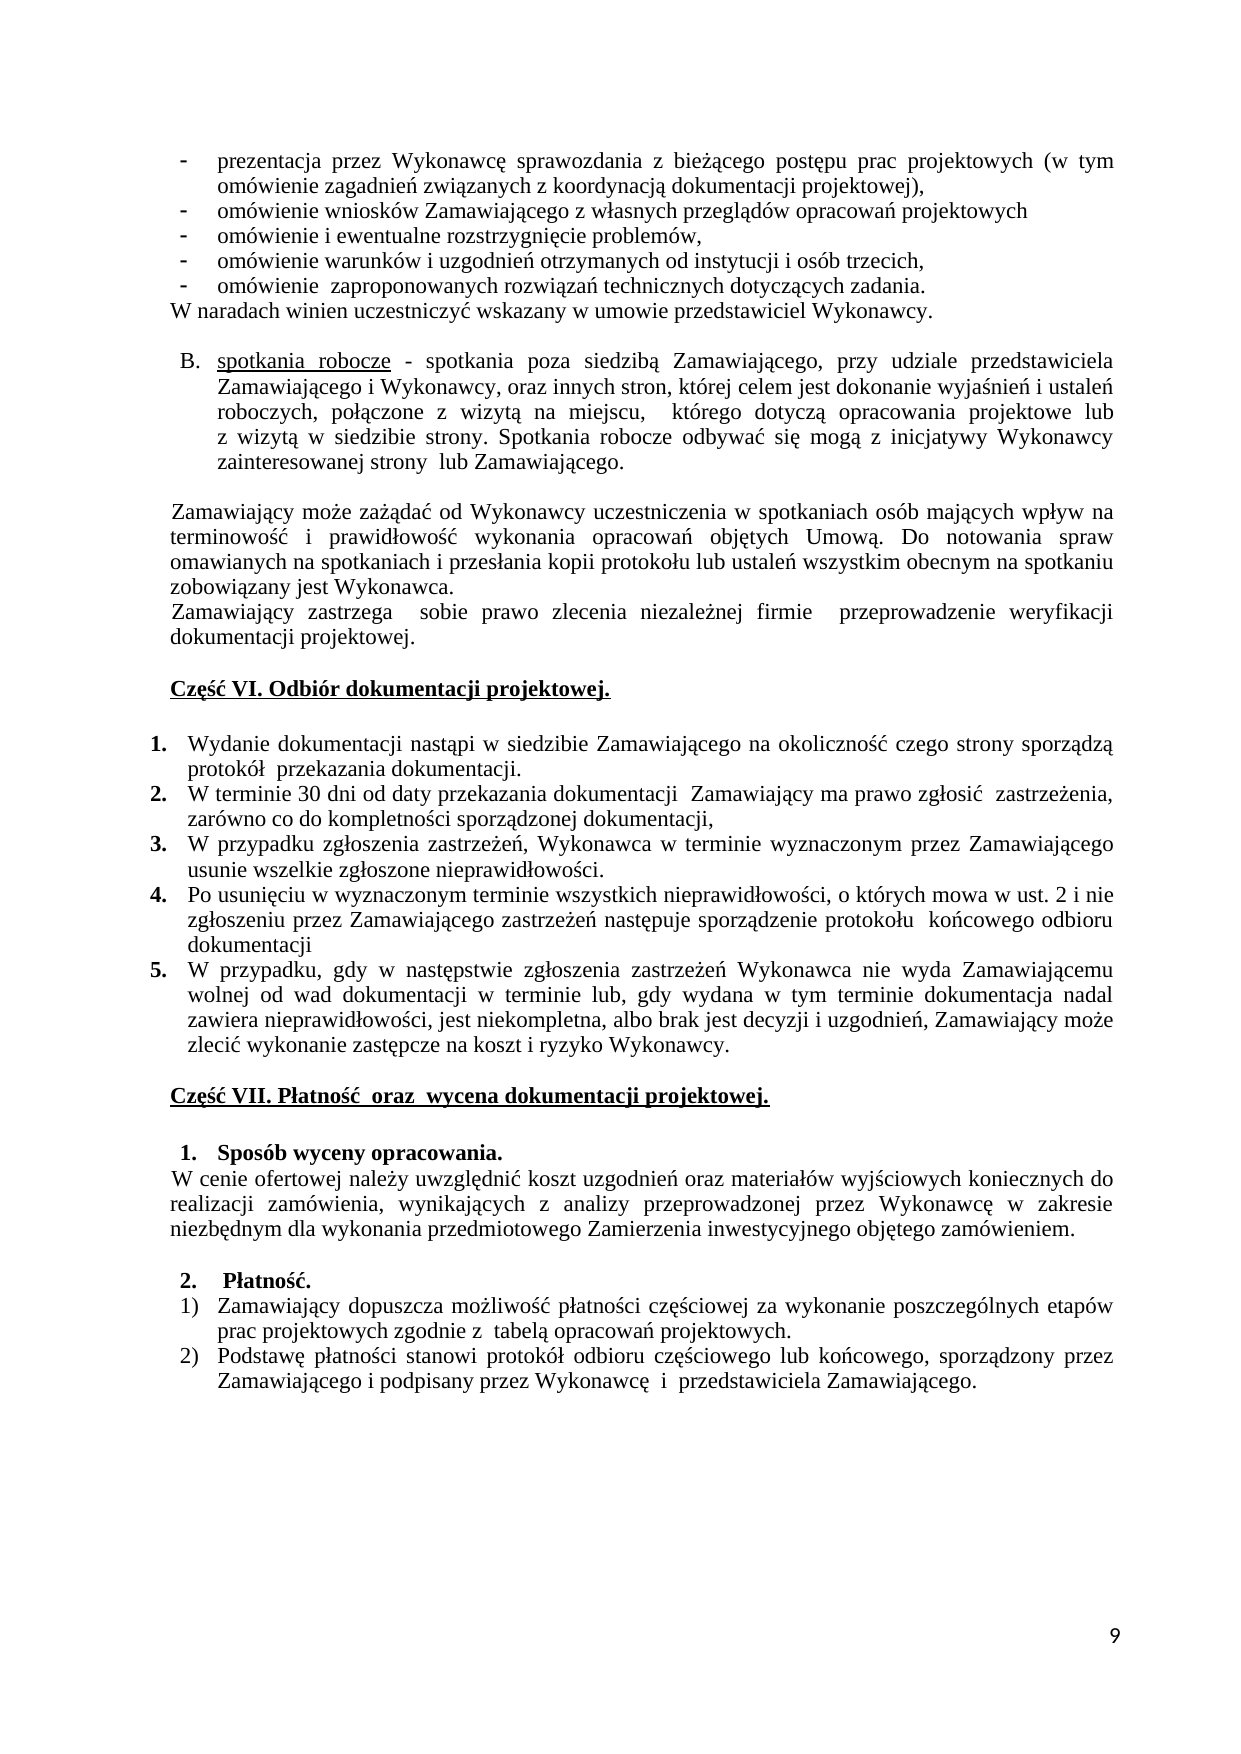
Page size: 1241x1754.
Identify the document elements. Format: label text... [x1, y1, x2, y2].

text Zamawiający może zażądać od Wykonawcy uczestniczenia w spotkaniach osób mających wpływ na terminowość i prawidłowość wykonania opracowań objętych Umową. Do notowania spraw omawianych na spotkaniach i przesłania kopii protokołu lub ustaleń wszystkim obecnym na spotkaniu zobowiązany jest Wykonawca. [170, 499, 1115, 600]
list Płatność. [179, 1267, 1115, 1293]
list Część VII. Płatność oraz wycena dokumentacji projektowej. [170, 1082, 1115, 1109]
list Część VI. Odbiór dokumentacji projektowej. [170, 675, 1115, 701]
text W cenie ofertowej należy uwzględnić koszt uzgodnień oraz materiałów wyjściowych koniecznych do realizacji zamówienia, wynikających z analizy przeprowadzonej przez Wykonawcę w zakresie niezbędnym dla wykonania przedmiotowego Zamierzenia inwestycyjnego objętego zamówieniem. [170, 1166, 1115, 1242]
list Podstawę płatności stanowi protokół odbioru częściowego lub końcowego, sporządzony przez Zamawiającego i podpisany przez Wykonawcę i przedstawiciela Zamawiającego. [179, 1344, 1115, 1394]
list W naradach winien uczestniczyć wskazany w umowie przedstawiciel Wykonawcy. [170, 299, 1115, 324]
list W przypadku zgłoszenia zastrzeżeń, Wykonawca w terminie wyznaczonym przez Zamawiającego usunie wszelkie zgłoszone nieprawidłowości. [150, 832, 1115, 882]
text Zamawiający zastrzega sobie prawo zlecenia niezależnej firmie przeprowadzenie weryfikacji dokumentacji projektowej. [170, 600, 1115, 650]
list omówienie wniosków Zamawiającego z własnych przeglądów opracowań projektowych [179, 199, 1115, 224]
list Zamawiający dopuszcza możliwość płatności częściowej za wykonanie poszczególnych etapów prac projektowych zgodnie z tabelą opracowań projektowych. [179, 1294, 1115, 1344]
list omówienie i ewentualne rozstrzygnięcie problemów, [179, 224, 1115, 249]
list W przypadku, gdy w następstwie zgłoszenia zastrzeżeń Wykonawca nie wyda Zamawiającemu wolnej od wad dokumentacji w terminie lub, gdy wydana w tym terminie dokumentacja nadal zawiera nieprawidłowości, jest niekompletna, albo brak jest decyzji i uzgodnień, Zamawiający może zlecić wykonanie zastępcze na koszt i ryzyko Wykonawcy. [150, 957, 1115, 1057]
list spotkania robocze - spotkania poza siedzibą Zamawiającego, przy udziale przedstawiciela Zamawiającego i Wykonawcy, oraz innych stron, której celem jest dokonanie wyjaśnień i ustaleń roboczych, połączone z wizytą na miejscu, którego dotyczą opracowania projektowe lub z wizytą w siedzibie strony. Spotkania robocze odbywać się mogą z inicjatywy Wykonawcy zainteresowanej strony lub Zamawiającego. [179, 349, 1115, 474]
list omówienie zaproponowanych rozwiązań technicznych dotyczących zadania. [179, 274, 1115, 299]
list Po usunięciu w wyznaczonym terminie wszystkich nieprawidłowości, o których mowa w ust. 2 i nie zgłoszeniu przez Zamawiającego zastrzeżeń następuje sporządzenie protokołu końcowego odbioru dokumentacji [150, 882, 1115, 957]
list omówienie warunków i uzgodnień otrzymanych od instytucji i osób trzecich, [179, 249, 1115, 274]
list Sposób wyceny opracowania. [179, 1139, 1115, 1166]
list prezentacja przez Wykonawcę sprawozdania z bieżącego postępu prac projektowych (w tym omówienie zagadnień związanych z koordynacją dokumentacji projektowej), [179, 149, 1115, 199]
list W terminie 30 dni od daty przekazania dokumentacji Zamawiający ma prawo zgłosić zastrzeżenia, zarówno co do kompletności sporządzonej dokumentacji, [150, 782, 1115, 832]
list Wydanie dokumentacji nastąpi w siedzibie Zamawiającego na okoliczność czego strony sporządzą protokół przekazania dokumentacji. [150, 732, 1115, 782]
